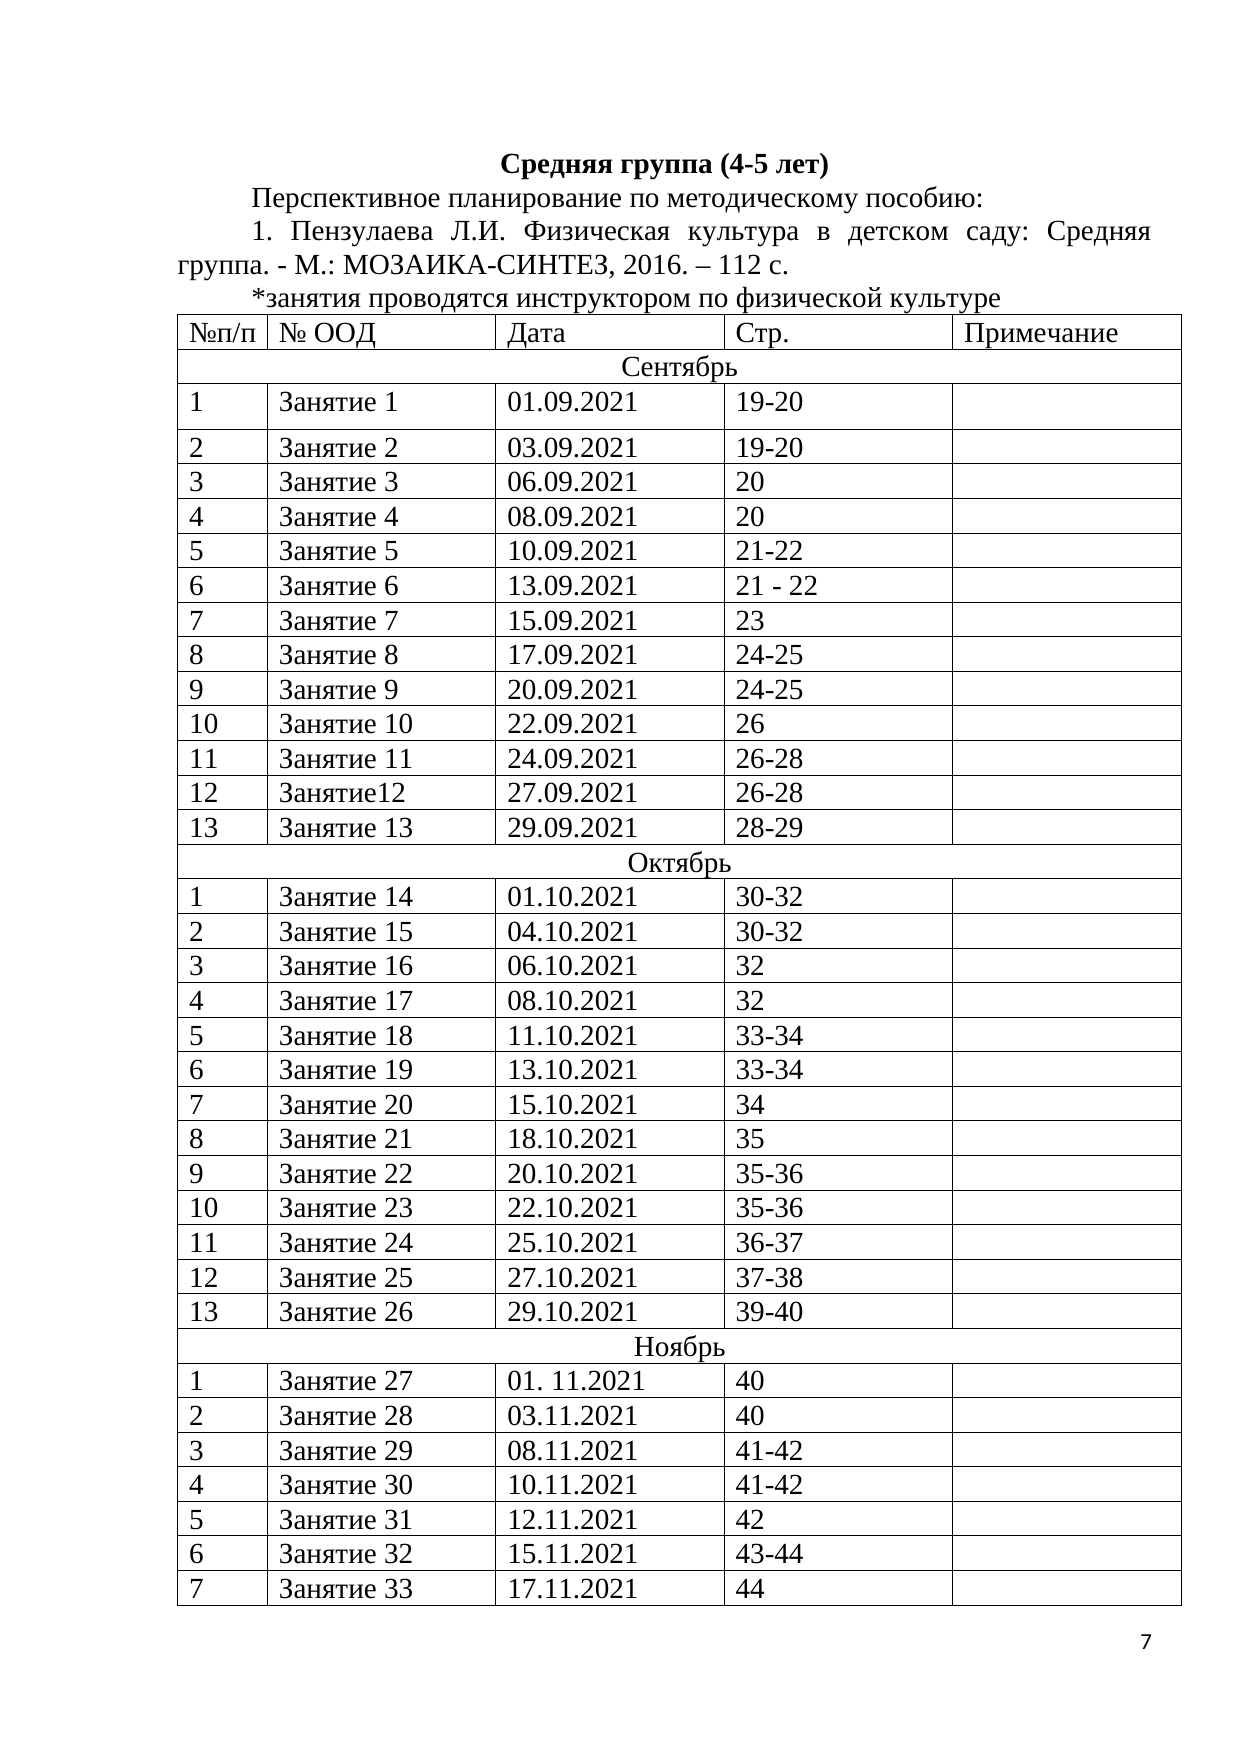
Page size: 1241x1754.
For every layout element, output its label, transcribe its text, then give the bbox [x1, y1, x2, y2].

table_cell Ноябрь [178, 1329, 1181, 1362]
table_cell 9 [178, 672, 267, 705]
table_cell 2 [178, 1398, 267, 1432]
table_cell [953, 1502, 1181, 1535]
table_cell [953, 464, 1181, 498]
table_cell [953, 499, 1181, 532]
table_cell Занятие 29 [268, 1433, 495, 1466]
table_cell 4 [178, 499, 267, 532]
table_cell 27.10.2021 [496, 1260, 724, 1293]
table_cell 43-44 [725, 1536, 952, 1570]
table_cell [953, 1571, 1181, 1604]
table_cell 10 [178, 1191, 267, 1224]
table_cell [953, 1467, 1181, 1501]
table_cell Занятие 22 [268, 1156, 495, 1189]
table_cell Занятие 30 [268, 1467, 495, 1501]
table_cell 34 [725, 1087, 952, 1120]
table_cell [953, 1433, 1181, 1466]
table_header №п/п [178, 315, 267, 348]
table_cell Занятие 31 [268, 1502, 495, 1535]
table_cell 11 [178, 1225, 267, 1259]
table_cell 4 [178, 1467, 267, 1501]
table_cell 20.09.2021 [496, 672, 724, 705]
table_cell Сентябрь [178, 350, 1181, 383]
table_cell 6 [178, 568, 267, 602]
table_header Дата [496, 315, 724, 348]
table_cell 41-42 [725, 1467, 952, 1501]
table_cell [953, 568, 1181, 602]
table_cell [953, 1156, 1181, 1189]
table_cell 3 [178, 949, 267, 982]
table_cell 32 [725, 949, 952, 982]
table_cell Занятие 33 [268, 1571, 495, 1604]
table_cell [953, 1121, 1181, 1155]
table_cell Занятие 2 [268, 430, 495, 463]
table_cell Занятие 4 [268, 499, 495, 532]
table_cell 13 [178, 810, 267, 844]
table_cell 5 [178, 534, 267, 567]
table_cell 44 [725, 1571, 952, 1604]
table_cell 25.10.2021 [496, 1225, 724, 1259]
table_cell 01.10.2021 [496, 879, 724, 913]
table_cell 08.11.2021 [496, 1433, 724, 1466]
table_cell [953, 1364, 1181, 1397]
table_header Стр. [725, 315, 952, 348]
table_cell 21-22 [725, 534, 952, 567]
table_cell [953, 1018, 1181, 1051]
table_cell [953, 741, 1181, 774]
table_cell 20 [725, 499, 952, 532]
table_cell 17.09.2021 [496, 637, 724, 671]
table_cell Занятие 18 [268, 1018, 495, 1051]
table_cell 15.09.2021 [496, 603, 724, 636]
table_cell 08.09.2021 [496, 499, 724, 532]
table_cell [953, 983, 1181, 1017]
table_cell 35 [725, 1121, 952, 1155]
table_cell 20 [725, 464, 952, 498]
table_cell 35-36 [725, 1156, 952, 1189]
table_cell [953, 534, 1181, 567]
table_cell [953, 1398, 1181, 1432]
table_cell 20.10.2021 [496, 1156, 724, 1189]
table_cell Занятие 25 [268, 1260, 495, 1293]
table_cell 19-20 [725, 430, 952, 463]
table_cell Занятие 23 [268, 1191, 495, 1224]
table_cell Занятие 16 [268, 949, 495, 982]
table_cell 29.10.2021 [496, 1294, 724, 1328]
table_cell [953, 879, 1181, 913]
table_cell 24-25 [725, 637, 952, 671]
table_cell 2 [178, 430, 267, 463]
table_cell 24.09.2021 [496, 741, 724, 774]
table_cell [953, 384, 1181, 429]
table_cell 1 [178, 1364, 267, 1397]
table_cell 6 [178, 1536, 267, 1570]
table_cell 1 [178, 384, 267, 429]
table_cell [953, 637, 1181, 671]
table_cell 12 [178, 776, 267, 809]
table_cell 6 [178, 1052, 267, 1086]
table_cell Занятие 9 [268, 672, 495, 705]
table_cell Занятие 32 [268, 1536, 495, 1570]
text 1. Пензулаева Л.И. Физическая культура в детском саду: Средняя группа. - М.: МОЗАИКА-СИНТЕЗ, 2016. – 112 с. [177, 213, 1152, 280]
table_cell 33-34 [725, 1052, 952, 1086]
table_cell 28-29 [725, 810, 952, 844]
table_cell Занятие 19 [268, 1052, 495, 1086]
table_cell 27.09.2021 [496, 776, 724, 809]
table_cell [953, 810, 1181, 844]
table_cell 40 [725, 1398, 952, 1432]
table_cell 37-38 [725, 1260, 952, 1293]
table_cell Занятие 28 [268, 1398, 495, 1432]
table_cell 26-28 [725, 741, 952, 774]
table_cell [953, 603, 1181, 636]
table_cell 10.09.2021 [496, 534, 724, 567]
table_cell 03.11.2021 [496, 1398, 724, 1432]
table_cell 1 [178, 879, 267, 913]
table_cell 7 [178, 603, 267, 636]
table_cell 18.10.2021 [496, 1121, 724, 1155]
table_cell 29.09.2021 [496, 810, 724, 844]
table_cell 13 [178, 1294, 267, 1328]
table_cell 13.10.2021 [496, 1052, 724, 1086]
table_cell 04.10.2021 [496, 914, 724, 947]
table_cell 17.11.2021 [496, 1571, 724, 1604]
table_cell Занятие 21 [268, 1121, 495, 1155]
table_cell 01. 11.2021 [496, 1364, 724, 1397]
table_cell 3 [178, 1433, 267, 1466]
table_cell Занятие 5 [268, 534, 495, 567]
table_cell Занятие 17 [268, 983, 495, 1017]
table_cell 10 [178, 706, 267, 740]
table_cell Занятие 7 [268, 603, 495, 636]
table_cell 21 - 22 [725, 568, 952, 602]
table_cell 12.11.2021 [496, 1502, 724, 1535]
table_cell 39-40 [725, 1294, 952, 1328]
table_cell Занятие 10 [268, 706, 495, 740]
table_cell [953, 914, 1181, 947]
table_cell 36-37 [725, 1225, 952, 1259]
table_cell 35-36 [725, 1191, 952, 1224]
table_cell Занятие 1 [268, 384, 495, 429]
table_header Примечание [953, 315, 1181, 348]
table_cell [953, 1294, 1181, 1328]
table_cell [953, 1191, 1181, 1224]
table_cell 2 [178, 914, 267, 947]
table_cell Занятие 8 [268, 637, 495, 671]
table_cell 5 [178, 1018, 267, 1051]
table_cell [953, 1225, 1181, 1259]
table_cell 33-34 [725, 1018, 952, 1051]
table_cell Октябрь [178, 845, 1181, 878]
table_cell 5 [178, 1502, 267, 1535]
text Средняя группа (4-5 лет) [177, 146, 1152, 180]
table_cell [953, 949, 1181, 982]
table_cell Занятие 11 [268, 741, 495, 774]
table_cell Занятие12 [268, 776, 495, 809]
table_cell 11 [178, 741, 267, 774]
table_cell 8 [178, 637, 267, 671]
table_cell 11.10.2021 [496, 1018, 724, 1051]
table_cell 03.09.2021 [496, 430, 724, 463]
table_cell 42 [725, 1502, 952, 1535]
table_cell 7 [178, 1087, 267, 1120]
table_cell [953, 672, 1181, 705]
table_cell 4 [178, 983, 267, 1017]
table_cell 13.09.2021 [496, 568, 724, 602]
table_cell 06.09.2021 [496, 464, 724, 498]
table_cell 26 [725, 706, 952, 740]
table_cell 23 [725, 603, 952, 636]
table_cell [953, 430, 1181, 463]
table_cell [953, 1087, 1181, 1120]
table_cell [953, 1260, 1181, 1293]
table_cell 12 [178, 1260, 267, 1293]
table_cell 15.11.2021 [496, 1536, 724, 1570]
table_cell 40 [725, 1364, 952, 1397]
table_cell Занятие 15 [268, 914, 495, 947]
table_cell 7 [178, 1571, 267, 1604]
table_cell 19-20 [725, 384, 952, 429]
text *занятия проводятся инструктором по физической культуре [177, 280, 1152, 314]
table_cell [953, 706, 1181, 740]
table_cell Занятие 20 [268, 1087, 495, 1120]
table_cell 32 [725, 983, 952, 1017]
table_cell 22.09.2021 [496, 706, 724, 740]
table_cell 3 [178, 464, 267, 498]
table_cell 08.10.2021 [496, 983, 724, 1017]
table_cell Занятие 24 [268, 1225, 495, 1259]
table_cell Занятие 26 [268, 1294, 495, 1328]
table_cell [953, 1052, 1181, 1086]
table_cell [953, 776, 1181, 809]
table_cell [953, 1536, 1181, 1570]
table_cell Занятие 14 [268, 879, 495, 913]
table_header № ООД [268, 315, 495, 348]
text Перспективное планирование по методическому пособию: [177, 180, 1152, 213]
table_cell 15.10.2021 [496, 1087, 724, 1120]
table_cell Занятие 13 [268, 810, 495, 844]
table_cell 30-32 [725, 879, 952, 913]
table_cell 26-28 [725, 776, 952, 809]
table_cell Занятие 6 [268, 568, 495, 602]
table_cell 9 [178, 1156, 267, 1189]
table_cell 30-32 [725, 914, 952, 947]
table_cell 01.09.2021 [496, 384, 724, 429]
table_cell Занятие 27 [268, 1364, 495, 1397]
table_cell 22.10.2021 [496, 1191, 724, 1224]
table_cell 24-25 [725, 672, 952, 705]
table_cell 06.10.2021 [496, 949, 724, 982]
table_cell 41-42 [725, 1433, 952, 1466]
table_cell Занятие 3 [268, 464, 495, 498]
table_cell 8 [178, 1121, 267, 1155]
table_cell 10.11.2021 [496, 1467, 724, 1501]
